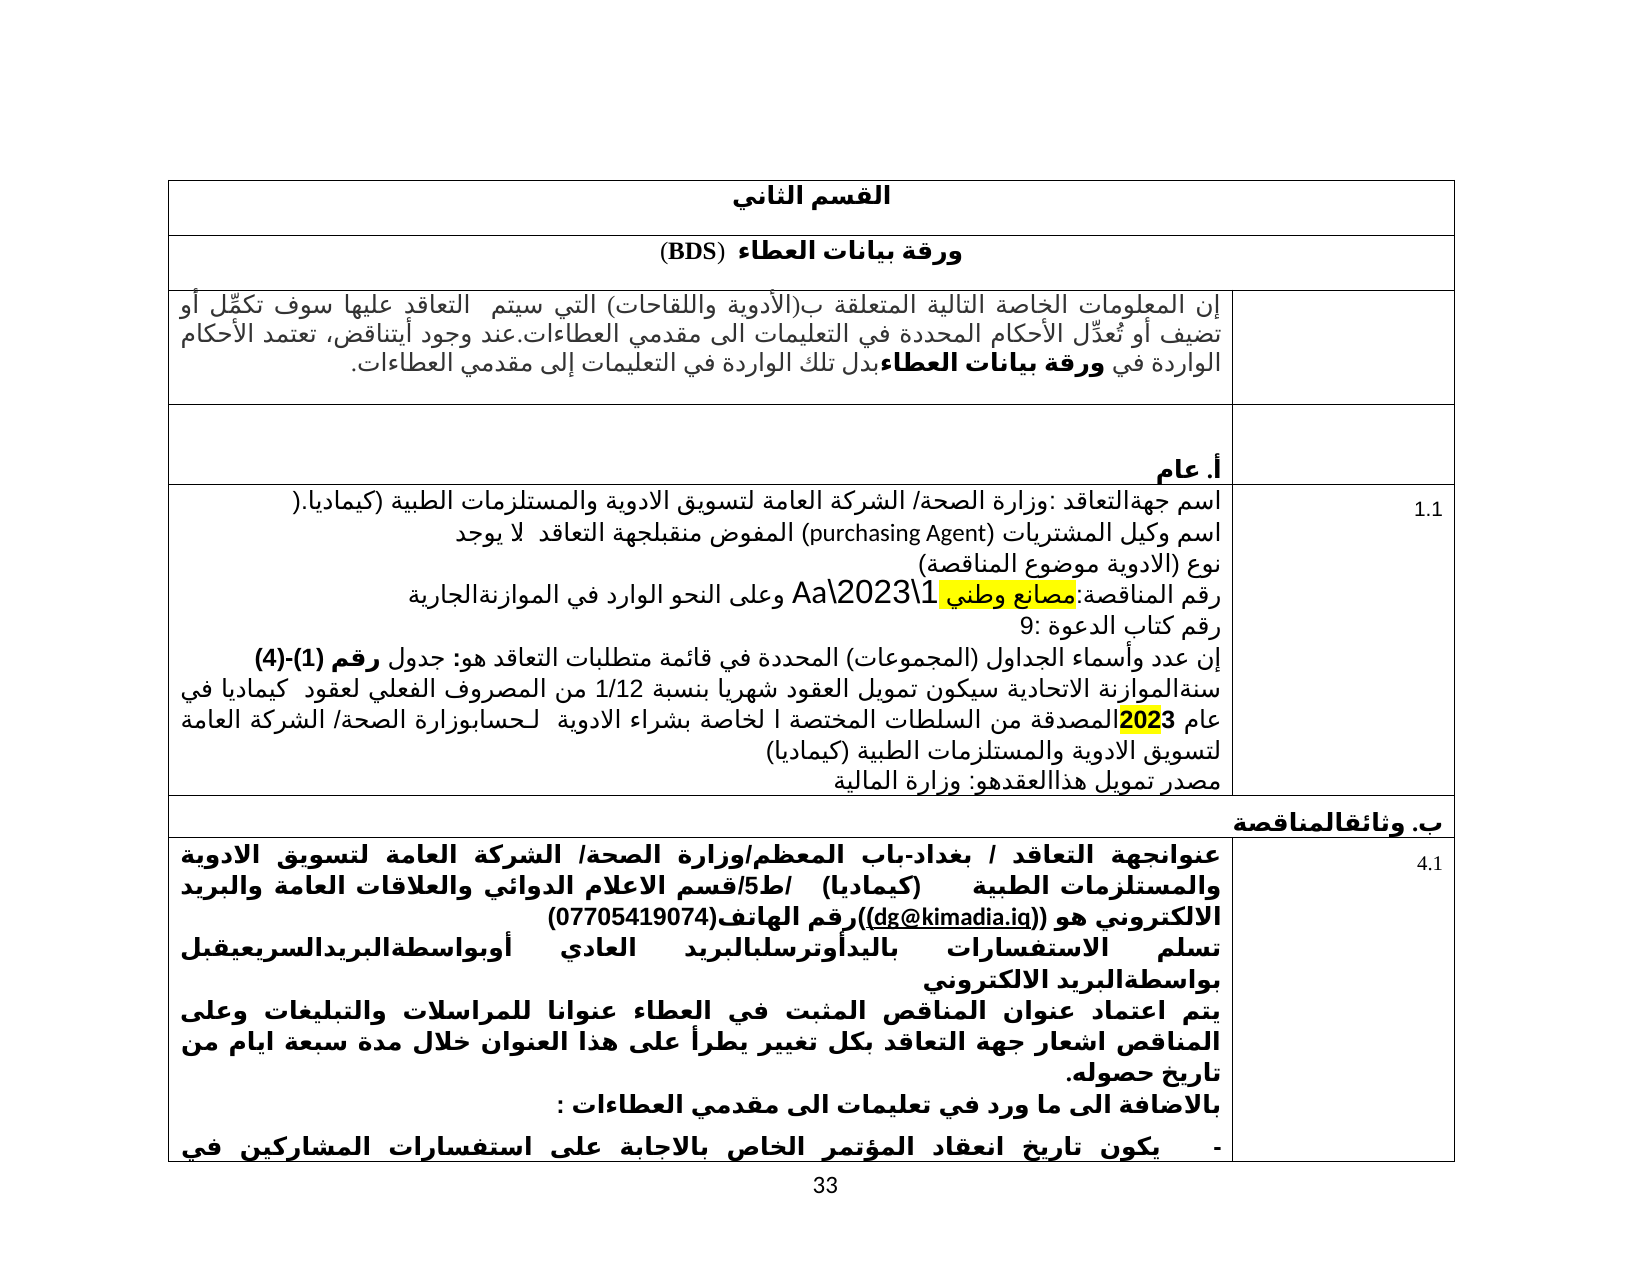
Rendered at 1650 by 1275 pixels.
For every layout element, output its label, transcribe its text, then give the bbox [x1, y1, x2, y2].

table_cell اسم جهةالتعاقد :وزارة الصحة/ الشركة العامة لتسويق الادوية والمستلزمات الطبية (كيماديا.( اسم وكيل المشتريات (purchasing Agent) المفوض منقبلجهة التعاقد: لا يوجد نوع (الادوية موضوع المناقصة) رقم المناقصة:مصانع وطني 1\2023\Aa وعلى النحو الوارد في الموازنةالجارية رقم كتاب الدعوة :9 إن عدد وأسماء الجداول (المجموعات) المحددة في قائمة متطلبات التعاقد هو: جدول رقم (1)-(4) سنةالموازنة الاتحادية سيكون تمويل العقود شهريا بنسبة 1/12 من المصروف الفعلي لعقود كيماديا في عام 2023المصدقة من السلطات المختصة ا لخاصة بشراء الادوية لـحسابوزارة الصحة/ الشركة العامة لتسويق الادوية والمستلزمات الطبية (كيماديا) مصدر تمويل هذاالعقدهو: وزارة المالية [169, 485, 1232, 795]
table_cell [169, 838, 1232, 1161]
table_cell إن المعلومات الخاصة التالية المتعلقة ب(الأدوية واللقاحات) التي سيتم التعاقد عليها سوف تكمِّل أو تضيف أو تُعدِّل الأحكام المحددة في التعليمات الى مقدمي العطاءات.عند وجود أيتناقض، تعتمد الأحكام الواردة في ورقة بيانات العطاءبدل تلك الواردة في التعليمات إلى مقدمي العطاءات. [169, 291, 1232, 404]
table_cell [1233, 291, 1454, 404]
table_header القسم الثاني [169, 181, 1454, 235]
table_cell ورقة بيانات العطاء (BDS) [169, 236, 1454, 289]
table_cell أ. عام [169, 405, 1232, 484]
table_cell 1.1 [1233, 485, 1454, 795]
table_cell ب. وثائقالمناقصة [169, 796, 1454, 837]
table_cell [1233, 405, 1454, 484]
table_cell 4.1 [1233, 838, 1454, 1161]
